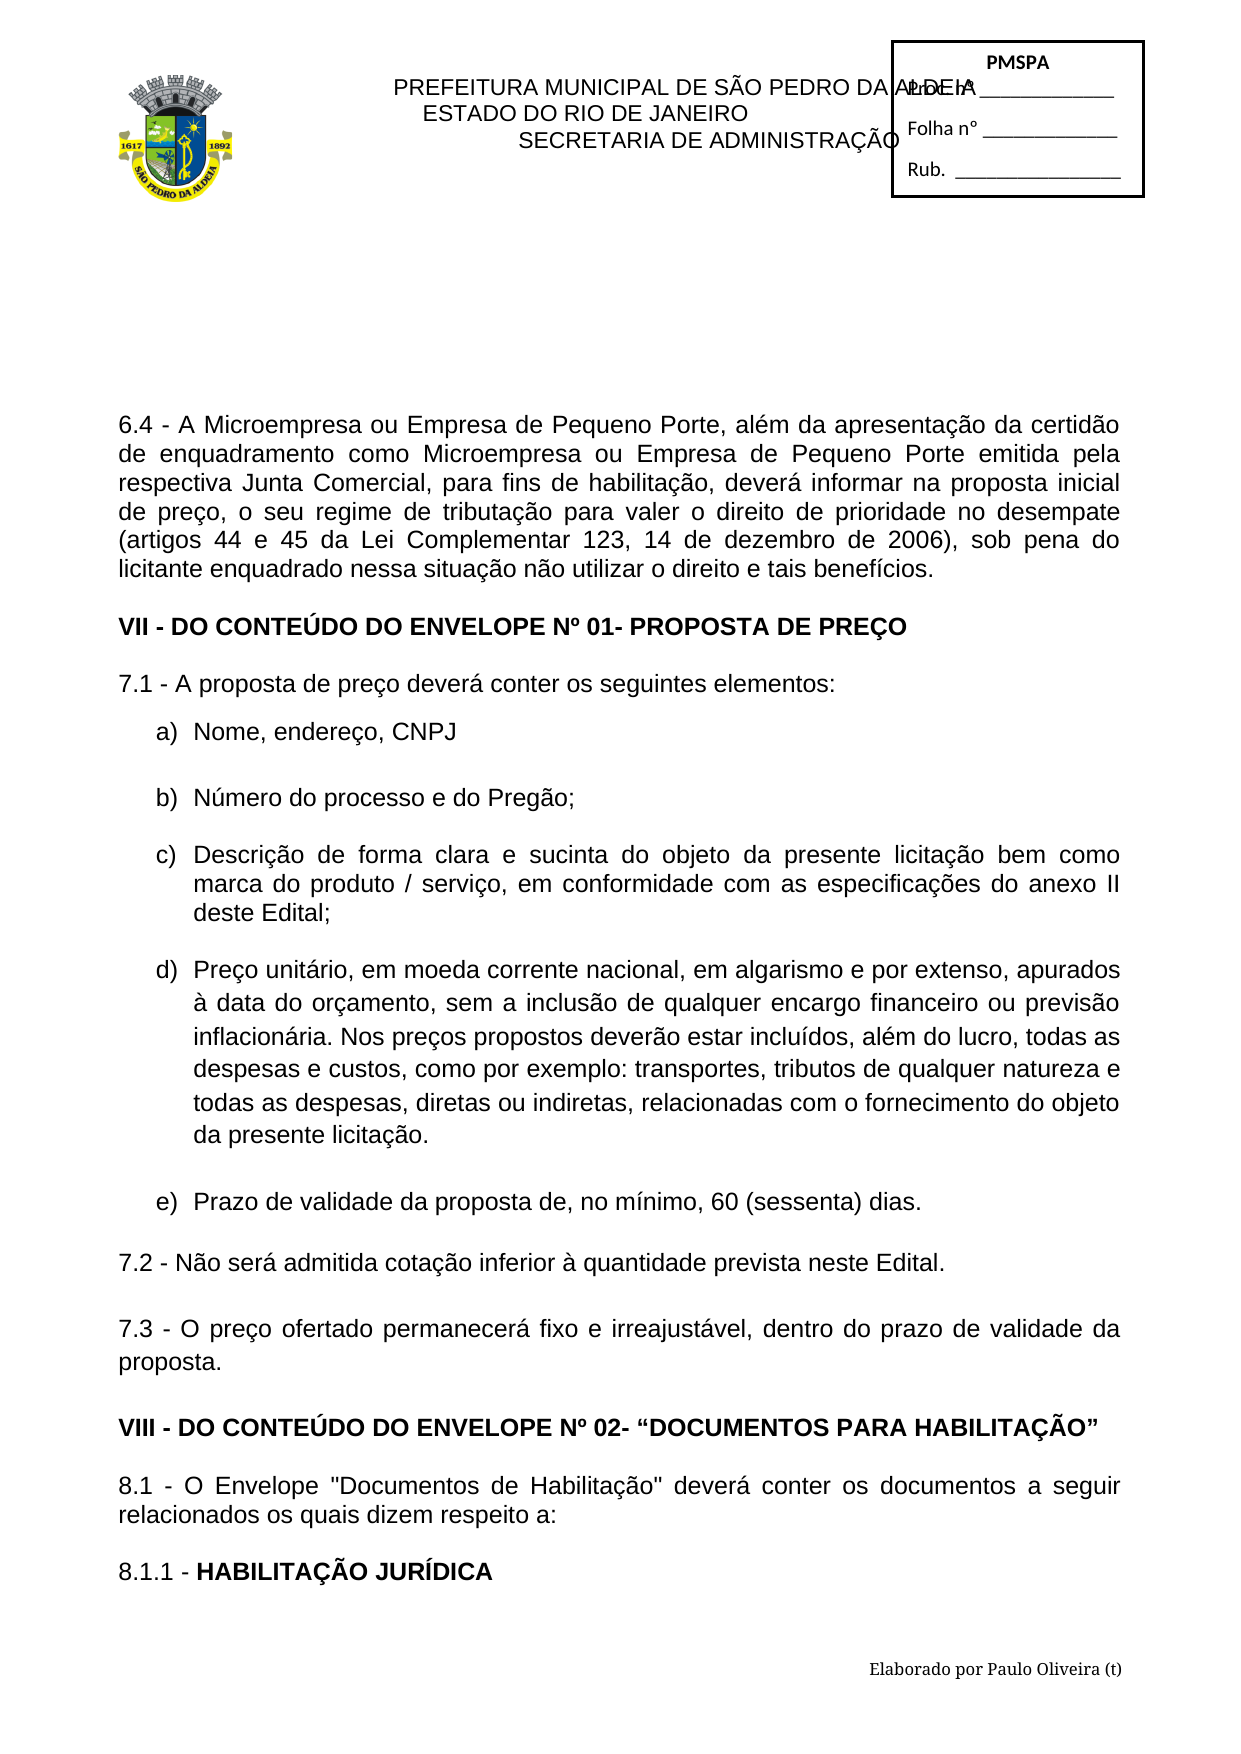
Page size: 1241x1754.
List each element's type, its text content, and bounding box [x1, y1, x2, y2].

picture [118, 75, 233, 202]
list Nome, endereço, CNPJ [156, 717, 1122, 746]
list Descrição de forma clara e sucinta do objeto da presente licitação bem como marca do produto / serviço, em conformidade com as especificações do anexo II deste Edital; [156, 840, 1122, 927]
list Prazo de validade da proposta de, no mínimo, 60 (sessenta) dias. [156, 1187, 1122, 1215]
text 8.1 - O Envelope "Documentos de Habilitação" deverá conter os documentos a seguir relacionados os quais dizem respeito a: [118, 1471, 1122, 1528]
text 7.1 - A proposta de preço deverá conter os seguintes elementos: [118, 669, 1122, 698]
list Número do processo e do Pregão; [156, 783, 1122, 812]
text VII - DO CONTEÚDO DO ENVELOPE Nº 01- PROPOSTA DE PREÇO [118, 611, 1122, 640]
text 6.4 - A Microempresa ou Empresa de Pequeno Porte, além da apresentação da certidão de enquadramento como Microempresa ou Empresa de Pequeno Porte emitida pela respectiva Junta Comercial, para fins de habilitação, deverá informar na proposta inicial de preço, o seu regime de tributação para valer o direito de prioridade no desempate (artigos 44 e 45 da Lei Complementar 123, 14 de dezembro de 2006), sob pena do licitante enquadrado nessa situação não utilizar o direito e tais benefícios. [118, 410, 1122, 583]
text VIII - DO CONTEÚDO DO ENVELOPE Nº 02- “DOCUMENTOS PARA HABILITAÇÃO” [118, 1413, 1122, 1442]
list Preço unitário, em moeda corrente nacional, em algarismo e por extenso, apurados à data do orçamento, sem a inclusão de qualquer encargo financeiro ou previsão inflacionária. Nos preços propostos deverão estar incluídos, além do lucro, todas as despesas e custos, como por exemplo: transportes, tributos de qualquer natureza e todas as despesas, diretas ou indiretas, relacionadas com o fornecimento do objeto da presente licitação. [156, 955, 1122, 1149]
title 7.3 - O preço ofertado permanecerá fixo e irreajustável, dentro do prazo de validade da proposta. [118, 1314, 1122, 1376]
text 8.1.1 - HABILITAÇÃO JURÍDICA [118, 1557, 1122, 1586]
title 7.2 - Não será admitida cotação inferior à quantidade prevista neste Edital. [118, 1248, 1122, 1277]
